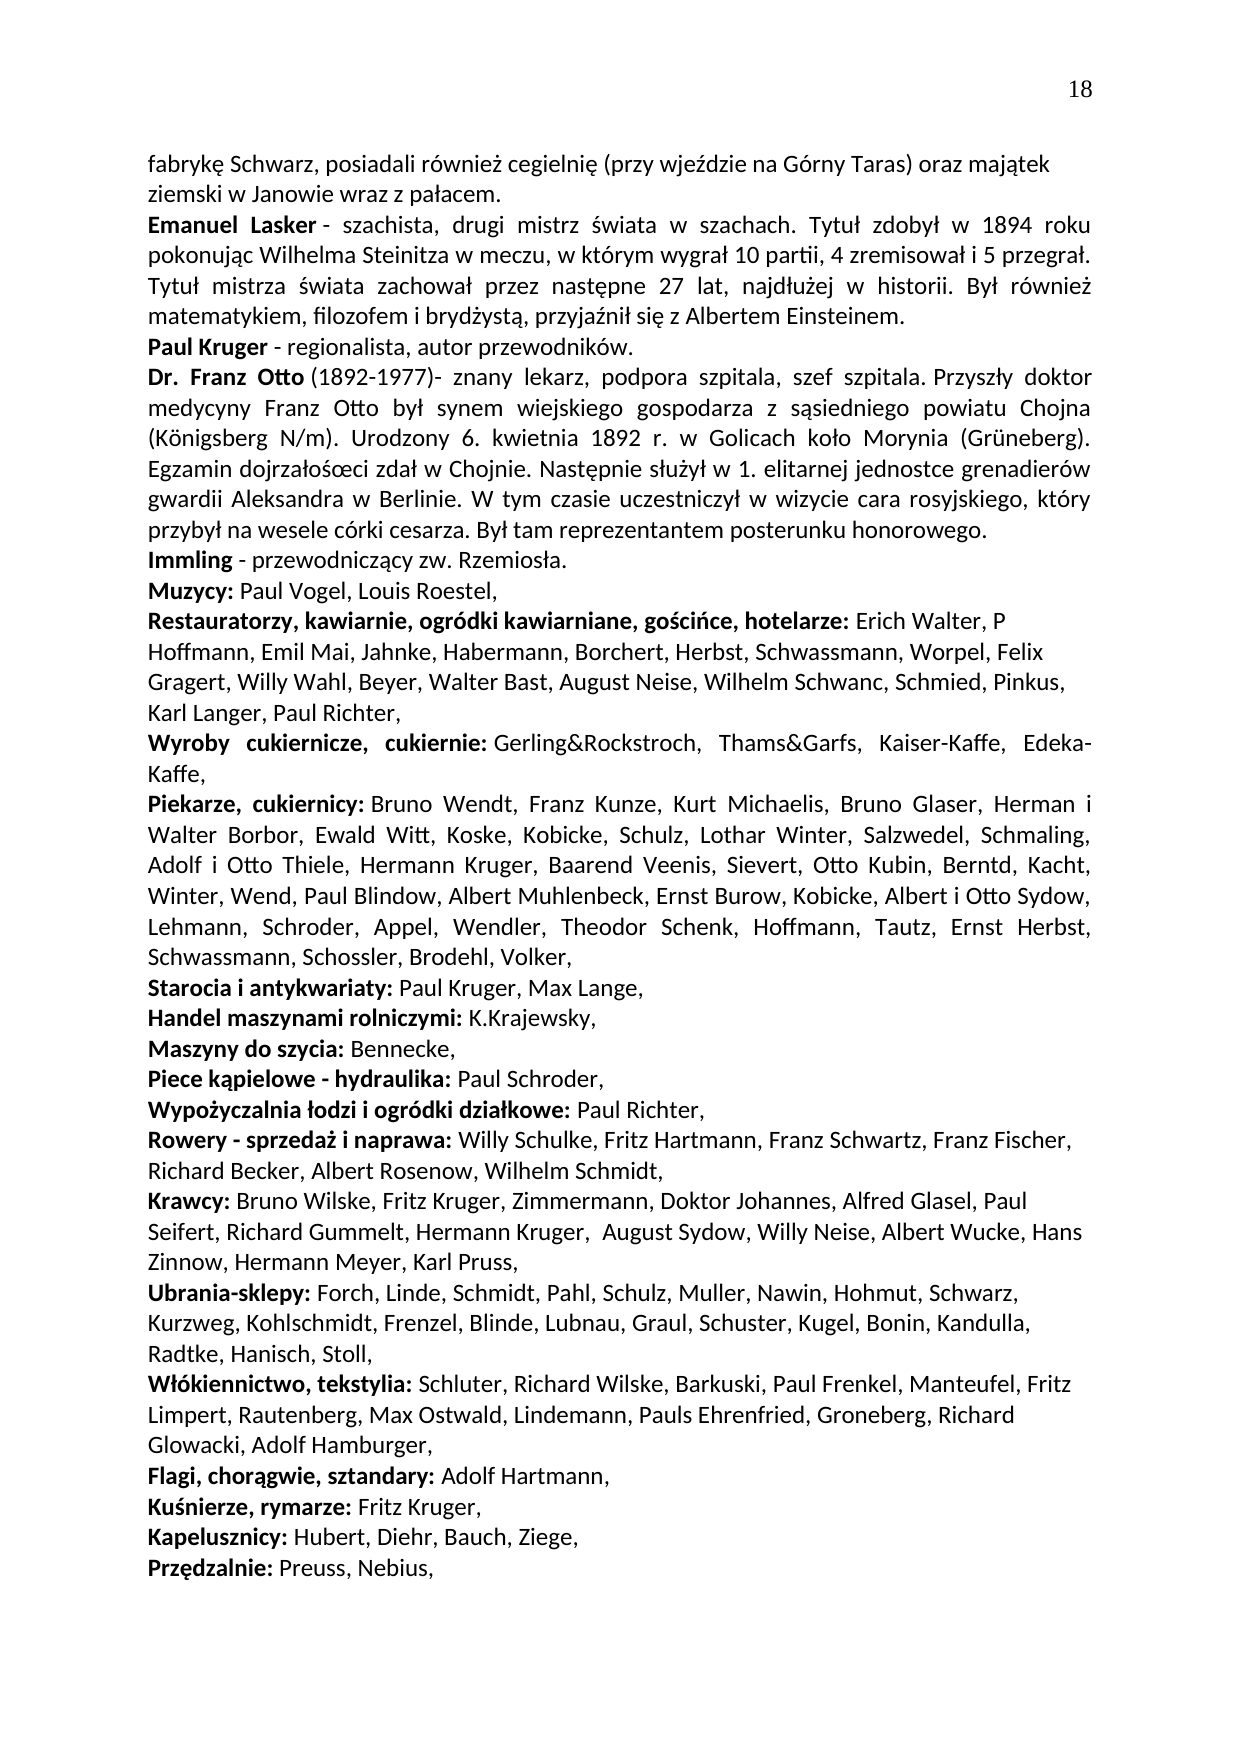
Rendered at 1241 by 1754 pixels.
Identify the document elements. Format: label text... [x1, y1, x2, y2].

text Wyroby cukiernicze, cukiernie: Gerling&Rockstroch, Thams&Garfs, Kaiser-Kaffe, Edeka-Kaffe, Piekarze, cukiernicy: Bruno Wendt, Franz Kunze, Kurt Michaelis, Bruno Glaser, Herman i Walter Borbor, Ewald Witt, Koske, Kobicke, Schulz, Lothar Winter, Salzwedel, Schmaling, Adolf i Otto Thiele, Hermann Kruger, Baarend Veenis, Sievert, Otto Kubin, Berntd, Kacht, Winter, Wend, Paul Blindow, Albert Muhlenbeck, Ernst Burow, Kobicke, Albert i Otto Sydow, Lehmann, Schroder, Appel, Wendler, Theodor Schenk, Hoffmann, Tautz, Ernst Herbst, Schwassmann, Schossler, Brodehl, Volker, [148, 728, 1092, 972]
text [148, 972, 1092, 1582]
text Immling - przewodniczący zw. Rzemiosła. Muzycy: Paul Vogel, Louis Roestel, Restauratorzy, kawiarnie, ogródki kawiarniane, gościńce, hotelarze: Erich Walter, P Hoffmann, Emil Mai, Jahnke, Habermann, Borchert, Herbst, Schwassmann, Worpel, Felix Gragert, Willy Wahl, Beyer, Walter Bast, August Neise, Wilhelm Schwanc, Schmied, Pinkus, Karl Langer, Paul Richter, [148, 544, 1092, 728]
text Emanuel Lasker - szachista, drugi mistrz świata w szachach. Tytuł zdobył w 1894 roku pokonując Wilhelma Steinitza w meczu, w którym wygrał 10 partii, 4 zremisował i 5 przegrał. Tytuł mistrza świata zachował przez następne 27 lat, najdłużej w historii. Był również matematykiem, filozofem i brydżystą, przyjaźnił się z Albertem Einsteinem. [148, 209, 1092, 331]
text Paul Kruger - regionalista, autor przewodników. [148, 331, 1092, 361]
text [148, 148, 1092, 209]
text Dr. Franz Otto (1892-1977)- znany lekarz, podpora szpitala, szef szpitala. Przyszły doktor medycyny Franz Otto był synem wiejskiego gospodarza z sąsiedniego powiatu Chojna (Königsberg N/m). Urodzony 6. kwietnia 1892 r. w Golicach koło Morynia (Grüneberg). Egzamin dojrzałośœci zdał w Chojnie. Następnie służył w 1. elitarnej jednostce grenadierów gwardii Aleksandra w Berlinie. W tym czasie uczestniczył w wizycie cara rosyjskiego, który przybył na wesele córki cesarza. Był tam reprezentantem posterunku honorowego. [148, 361, 1092, 544]
